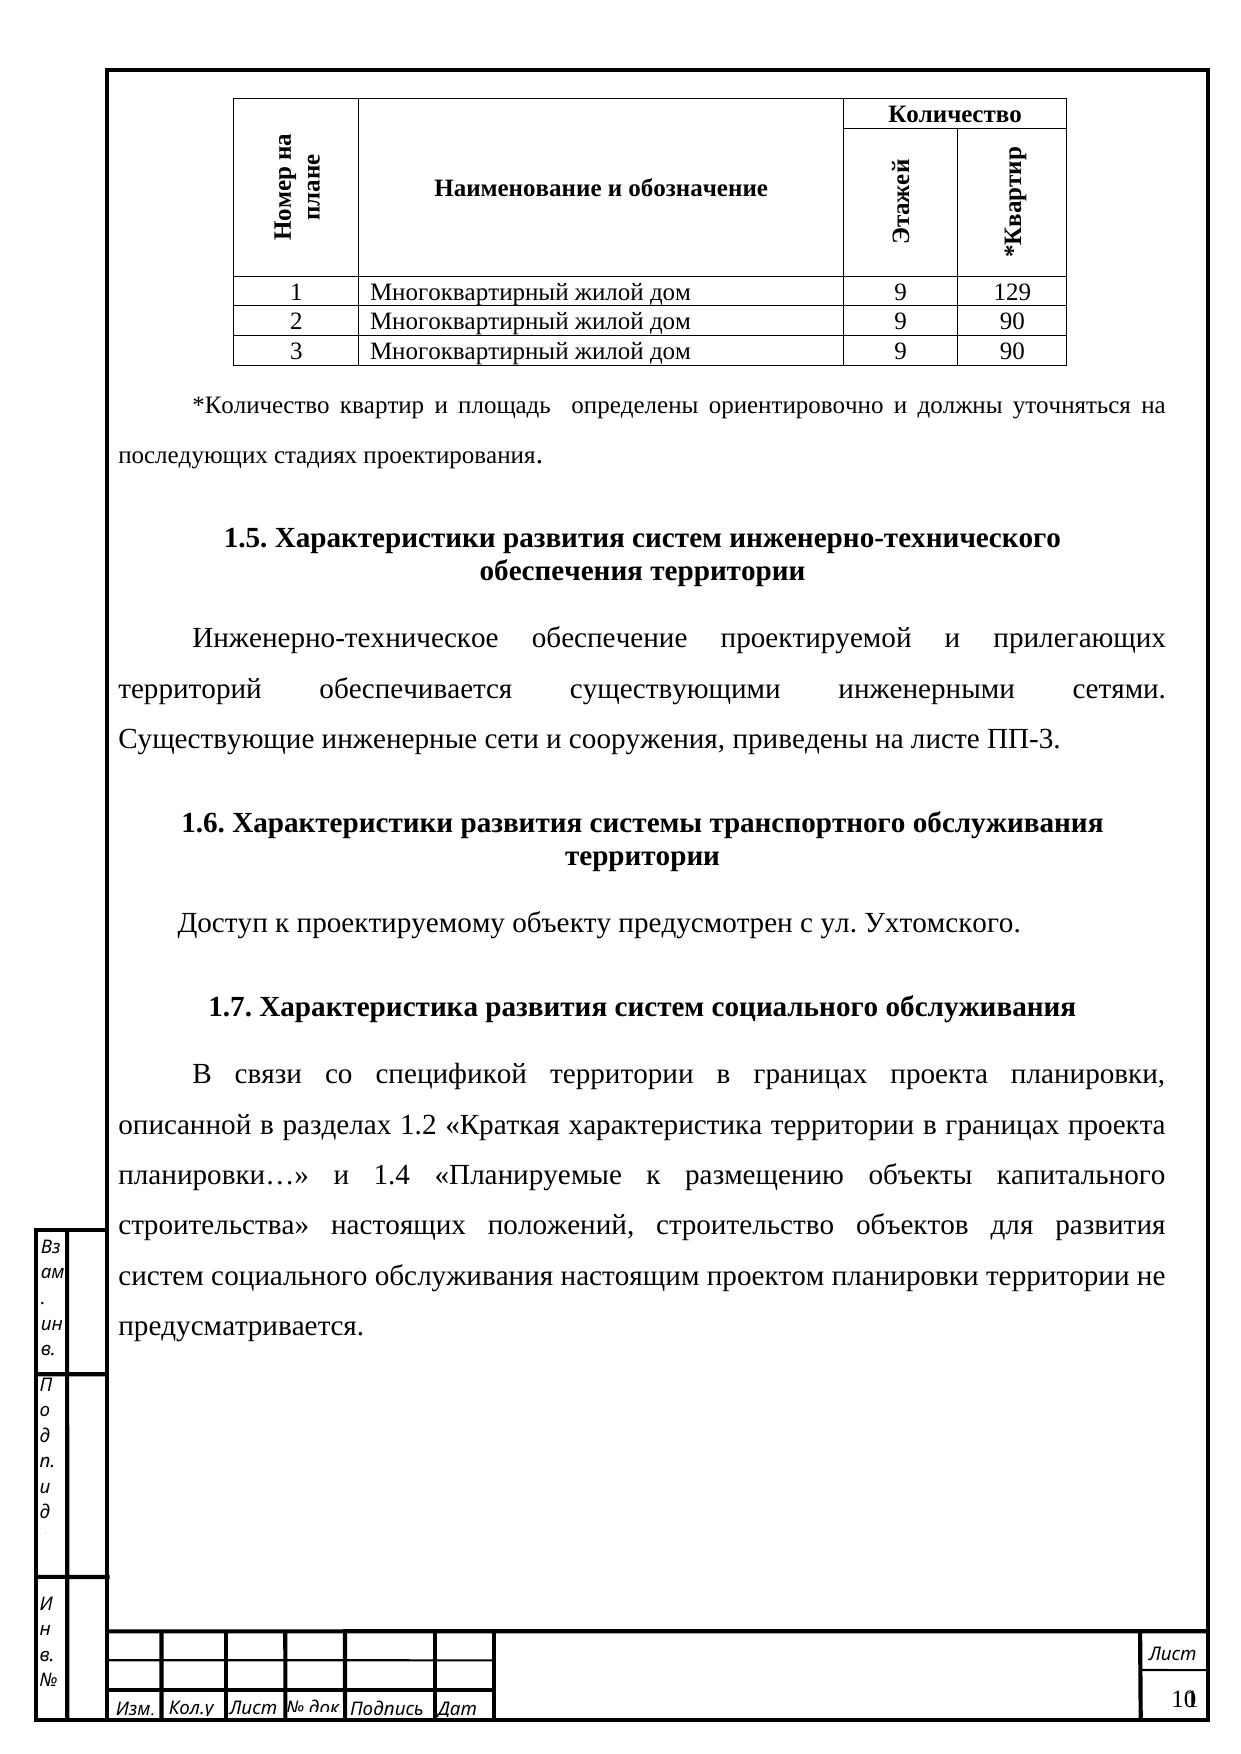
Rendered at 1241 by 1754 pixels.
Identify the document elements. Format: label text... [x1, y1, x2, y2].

table_cell 9 [844, 277, 957, 305]
table_header Номер на плане [234, 99, 358, 276]
table_cell *Квартир [958, 129, 1066, 276]
table_header Количество [844, 99, 1066, 128]
text Доступ к проектируемому объекту предусмотрен с ул. Ухтомского. [118, 906, 1167, 939]
table_cell 90 [958, 336, 1066, 365]
table_cell Многоквартирный жилой дом [359, 277, 843, 305]
text В связи со спецификой территории в границах проекта планировки, описанной в разделах 1.2 «Краткая характеристика территории в границах проекта планировки…» и 1.4 «Планируемые к размещению объекты капитального строительства» настоящих положений, строительство объектов для развития систем социального обслуживания настоящим проектом планировки территории не предусматривается. [118, 1057, 1167, 1342]
table_cell 2 [234, 306, 358, 335]
text территории [118, 838, 1167, 872]
table_cell 9 [844, 336, 957, 365]
table_cell Многоквартирный жилой дом [359, 306, 843, 335]
text 1.5. Характеристики развития систем инженерно-технического [118, 520, 1167, 553]
table_cell 129 [958, 277, 1066, 305]
table_cell 90 [958, 306, 1066, 335]
text 1.6. Характеристики развития системы транспортного обслуживания [118, 805, 1167, 838]
text обеспечения территории [118, 553, 1167, 587]
table_cell Этажей [844, 129, 957, 276]
table_cell 1 [234, 277, 358, 305]
table_cell 9 [844, 306, 957, 335]
text Инженерно-техническое обеспечение проектируемой и прилегающих территорий обеспечивается существующими инженерными сетями. Существующие инженерные сети и сооружения, приведены на листе ПП-3. [118, 621, 1167, 755]
text *Количество квартир и площадь определены ориентировочно и должны уточняться на последующих стадиях проектирования. [118, 391, 1167, 469]
text 1.7. Характеристика развития систем социального обслуживания [118, 989, 1167, 1023]
table_cell 3 [234, 336, 358, 365]
table_header Наименование и обозначение [359, 99, 843, 276]
table_cell Многоквартирный жилой дом [359, 336, 843, 365]
